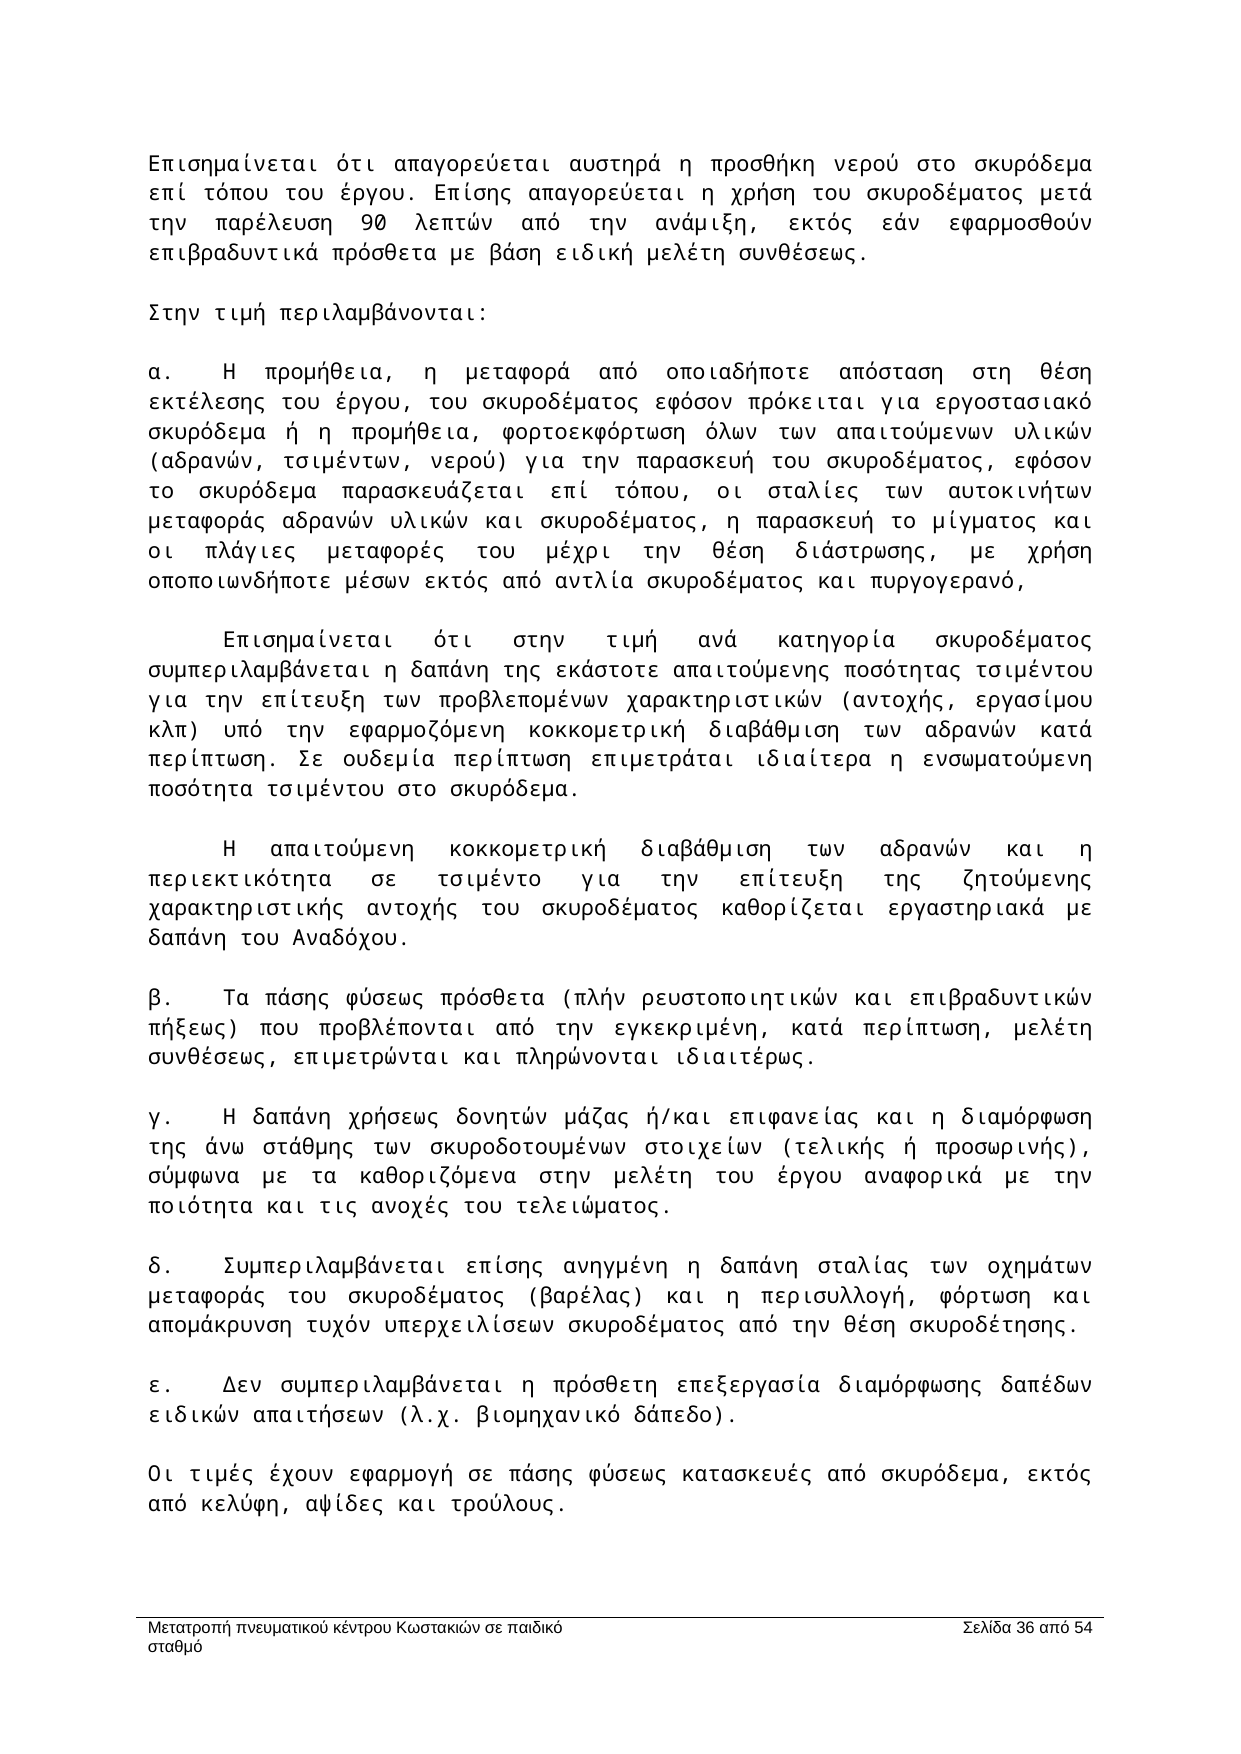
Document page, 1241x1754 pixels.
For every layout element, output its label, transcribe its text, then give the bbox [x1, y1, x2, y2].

text α. Η προμήθεια, η μεταφορά από οποιαδήποτε απόσταση στη θέση εκτέλεσης του έργου, του σκυροδέματος εφόσον πρόκειται για εργοστασιακό σκυρόδεμα ή η προμήθεια, φορτοεκφόρτωση όλων των απαιτούμενων υλικών (αδρανών, τσιμέντων, νερού) για την παρασκευή του σκυροδέματος, εφόσον το σκυρόδεμα παρασκευάζεται επί τόπου, οι σταλίες των αυτοκινήτων μεταφοράς αδρανών υλικών και σκυροδέματος, η παρασκευή το μίγματος και οι πλάγιες μεταφορές του μέχρι την θέση διάστρωσης, με χρήση οποποιωνδήποτε μέσων εκτός από αντλία σκυροδέματος και πυργογερανό, [148, 356, 1093, 594]
text Οι τιμές έχουν εφαρμογή σε πάσης φύσεως κατασκευές από σκυρόδεμα, εκτός από κελύφη, αψίδες και τρούλους. [148, 1458, 1093, 1518]
text ε. Δεν συμπεριλαμβάνεται η πρόσθετη επεξεργασία διαμόρφωσης δαπέδων ειδικών απαιτήσεων (λ.χ. βιομηχανικό δάπεδο). [148, 1369, 1093, 1429]
text Η απαιτούμενη κοκκομετρική διαβάθμιση των αδρανών και η περιεκτικότητα σε τσιμέντο για την επίτευξη της ζητούμενης χαρακτηριστικής αντοχής του σκυροδέματος καθορίζεται εργαστηριακά με δαπάνη του Aναδόχου. [148, 833, 1093, 952]
text δ. Συμπεριλαμβάνεται επίσης ανηγμένη η δαπάνη σταλίας των οχημάτων μεταφοράς του σκυροδέματος (βαρέλας) και η περισυλλογή, φόρτωση και απομάκρυνση τυχόν υπερχειλίσεων σκυροδέματος από την θέση σκυροδέτησης. [148, 1250, 1093, 1339]
text Επισημαίνεται ότι απαγορεύεται αυστηρά η προσθήκη νερού στο σκυρόδεμα επί τόπου του έργου. Επίσης απαγορεύεται η χρήση του σκυροδέματος μετά την παρέλευση 90 λεπτών από την ανάμιξη, εκτός εάν εφαρμοσθούν επιβραδυντικά πρόσθετα με βάση ειδική μελέτη συνθέσεως. [148, 148, 1093, 267]
text Επισημαίνεται ότι στην τιμή ανά κατηγορία σκυροδέματος συμπεριλαμβάνεται η δαπάνη της εκάστοτε απαιτούμενης ποσότητας τσιμέντου για την επίτευξη των προβλεπομένων χαρακτηριστικών (αντοχής, εργασίμου κλπ) υπό την εφαρμοζόμενη κοκκομετρική διαβάθμιση των αδρανών κατά περίπτωση. Σε ουδεμία περίπτωση επιμετράται ιδιαίτερα η ενσωματούμενη ποσότητα τσιμέντου στο σκυρόδεμα. [148, 624, 1093, 803]
text β. Τα πάσης φύσεως πρόσθετα (πλήν ρευστοποιητικών και επιβραδυντικών πήξεως) που προβλέπονται από την εγκεκριμένη, κατά περίπτωση, μελέτη συνθέσεως, επιμετρώνται και πληρώνονται ιδιαιτέρως. [148, 982, 1093, 1071]
text γ. Η δαπάνη χρήσεως δονητών μάζας ή/και επιφανείας και η διαμόρφωση της άνω στάθμης των σκυροδοτουμένων στοιχείων (τελικής ή προσωρινής), σύμφωνα με τα καθοριζόμενα στην μελέτη του έργου αναφορικά με την ποιότητα και τις ανοχές του τελειώματος. [148, 1101, 1093, 1220]
text Στην τιμή περιλαμβάνονται: [148, 297, 1093, 326]
